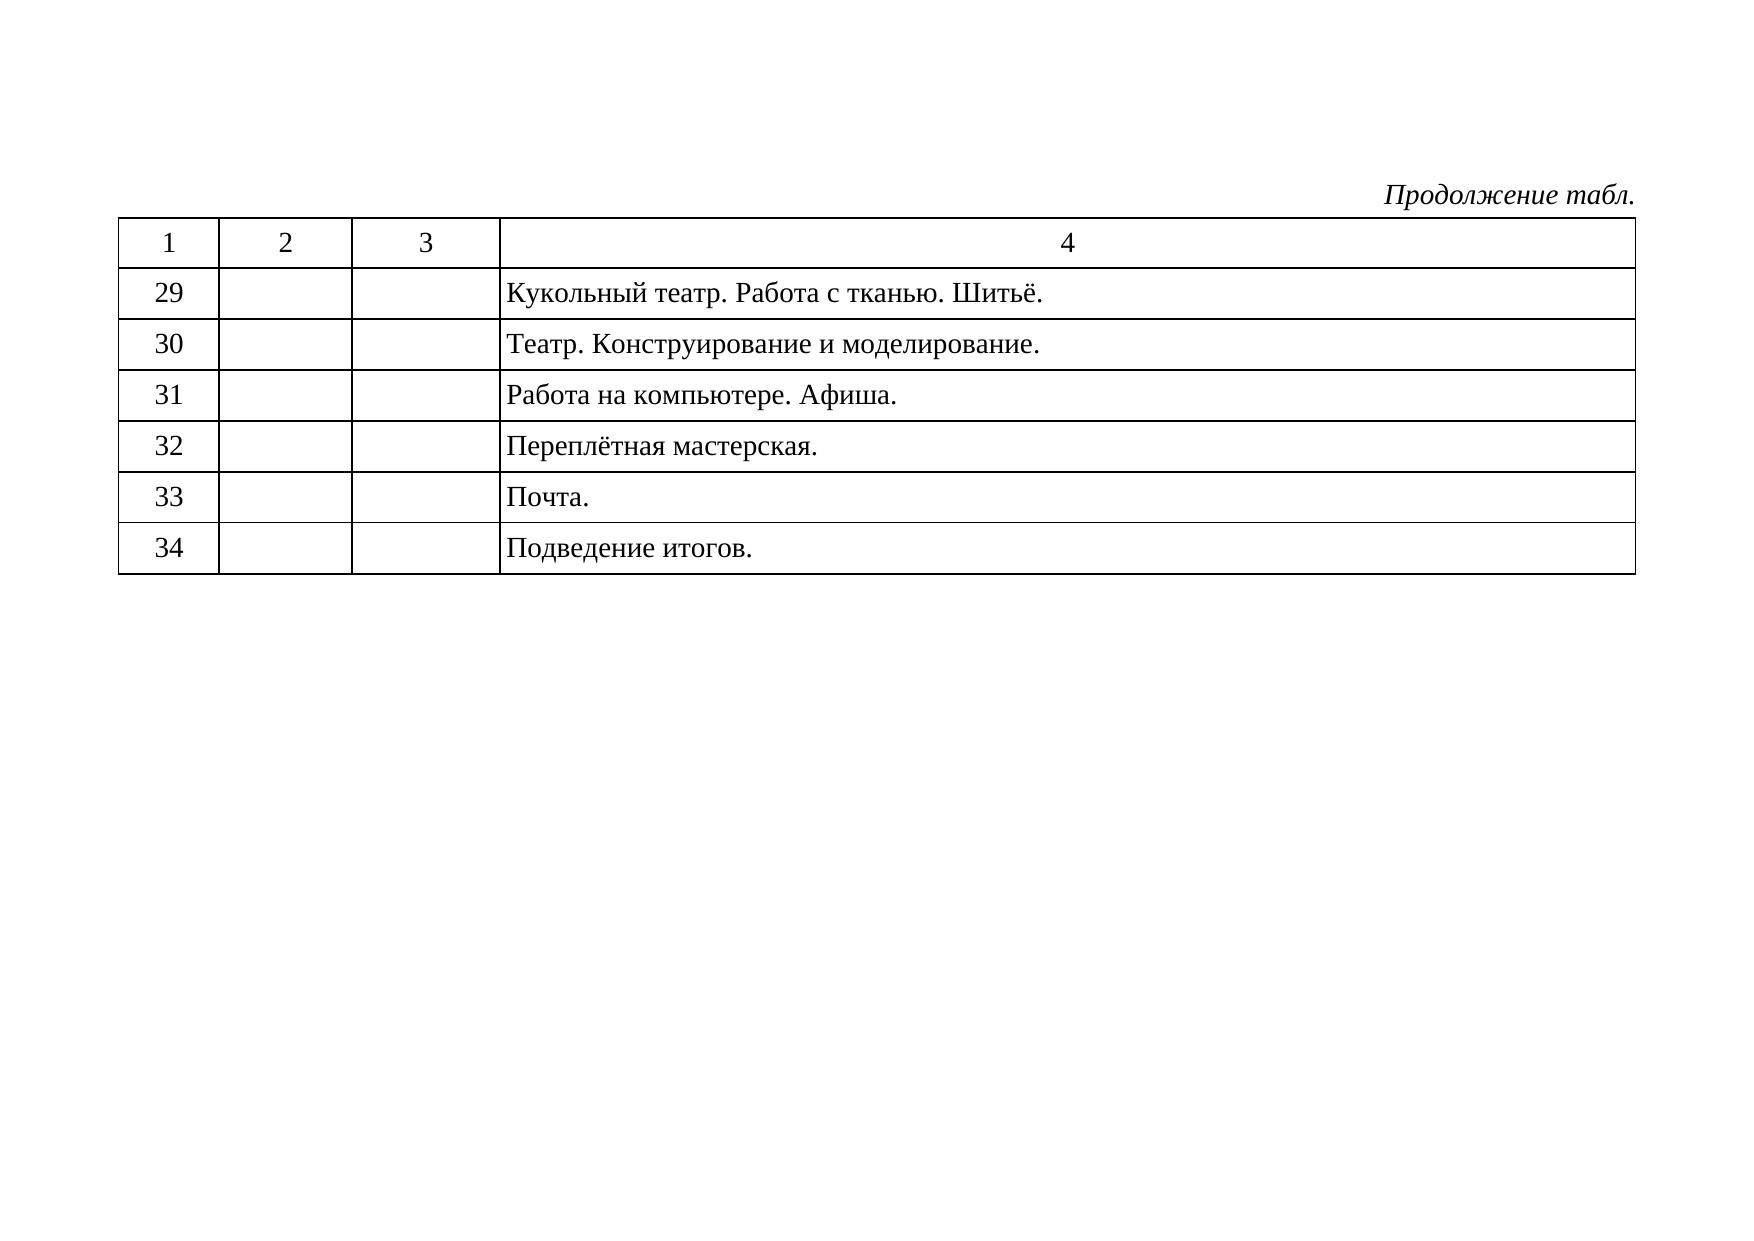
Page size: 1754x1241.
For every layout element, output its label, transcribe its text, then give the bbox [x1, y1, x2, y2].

table_cell Почта. [501, 473, 1635, 522]
table_header 1 [119, 219, 218, 267]
table_cell [220, 371, 351, 420]
table_cell [353, 371, 499, 420]
table_cell 33 [119, 473, 218, 522]
table_cell [220, 269, 351, 318]
table_cell Работа на компьютере. Афиша. [501, 371, 1635, 420]
table_cell [220, 523, 351, 573]
table_header 2 [220, 219, 351, 267]
table_cell 31 [119, 371, 218, 420]
table_cell [353, 269, 499, 318]
table_cell [353, 422, 499, 471]
table_header 4 [501, 219, 1635, 267]
table_cell [353, 320, 499, 369]
table_cell [353, 523, 499, 573]
table_header 3 [353, 219, 499, 267]
text Продолжение табл. [118, 177, 1636, 211]
table_cell Кукольный театр. Работа с тканью. Шитьё. [501, 269, 1635, 318]
table_cell [220, 320, 351, 369]
table_cell [220, 473, 351, 522]
table_cell [220, 422, 351, 471]
table_cell Подведение итогов. [501, 523, 1635, 573]
table_cell Театр. Конструирование и моделирование. [501, 320, 1635, 369]
table_cell 34 [119, 523, 218, 573]
table_cell [353, 473, 499, 522]
table_cell 30 [119, 320, 218, 369]
table_cell Переплётная мастерская. [501, 422, 1635, 471]
table_cell 32 [119, 422, 218, 471]
table_cell 29 [119, 269, 218, 318]
